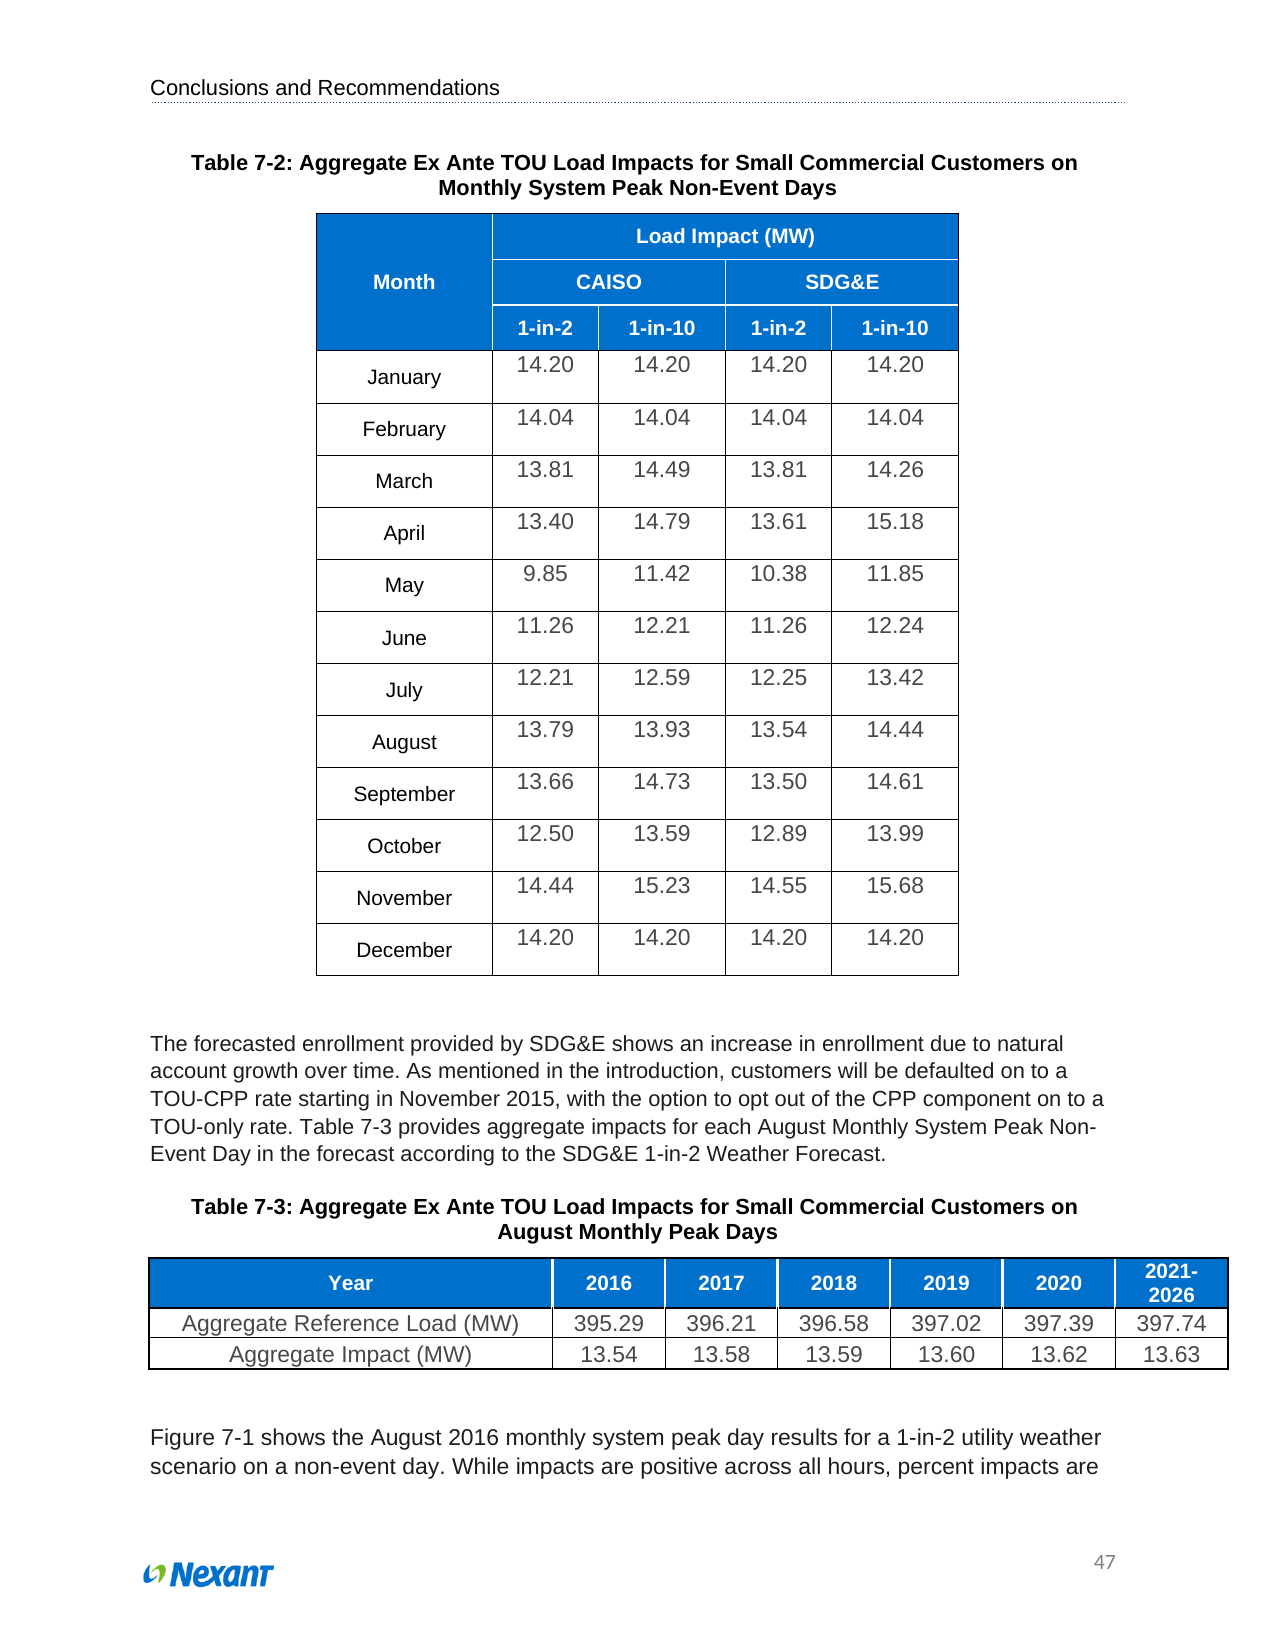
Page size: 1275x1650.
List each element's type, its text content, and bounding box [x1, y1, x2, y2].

table_cell 12.24 [832, 612, 958, 663]
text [150, 1424, 1125, 1479]
table_cell 14.04 [599, 404, 725, 454]
table_cell 397.74 [1116, 1309, 1227, 1337]
table_cell 11.85 [832, 560, 958, 611]
table_cell 12.25 [726, 664, 831, 715]
table_cell 395.29 [553, 1309, 665, 1337]
table_cell 14.04 [726, 404, 831, 454]
table_cell 15.68 [832, 872, 958, 923]
table_cell 13.54 [553, 1338, 665, 1368]
table_cell March [317, 456, 492, 507]
table_cell 14.20 [832, 924, 958, 975]
table_header 2020 [1004, 1259, 1114, 1307]
table_cell May [317, 560, 492, 611]
table_cell 13.62 [1003, 1338, 1115, 1368]
table_header Month [317, 214, 492, 350]
table_cell 14.20 [726, 351, 831, 402]
table_cell 14.26 [832, 456, 958, 507]
table_cell November [317, 872, 492, 923]
table_cell SDG&E [726, 260, 958, 304]
table_cell 396.21 [666, 1309, 777, 1337]
table_cell 14.55 [726, 872, 831, 923]
table_cell 14.44 [832, 716, 958, 767]
table_cell 13.59 [599, 820, 725, 871]
table_cell 14.49 [599, 456, 725, 507]
table_cell 11.42 [599, 560, 725, 611]
text Table 7-2: Aggregate Ex Ante TOU Load Impacts for Small Commercial Customers on Monthly System Peak Non-Event Days [150, 150, 1125, 200]
table_header Load Impact (MW) [493, 214, 958, 259]
table_cell 15.23 [599, 872, 725, 923]
table_cell 397.39 [1003, 1309, 1115, 1337]
table_cell 13.61 [726, 508, 831, 559]
table_cell October [317, 820, 492, 871]
table_cell 13.40 [493, 508, 598, 559]
table_cell 396.58 [778, 1309, 890, 1337]
table_cell 1-in-2 [493, 306, 598, 350]
table_cell 13.63 [1116, 1338, 1227, 1368]
table_cell 14.44 [493, 872, 598, 923]
table_cell August [317, 716, 492, 767]
table_cell 14.20 [493, 351, 598, 402]
table_cell 14.73 [599, 768, 725, 819]
table_cell 1-in-10 [599, 306, 725, 350]
table_cell 1-in-10 [832, 306, 958, 350]
table_cell 14.04 [832, 404, 958, 454]
table_cell 14.20 [832, 351, 958, 402]
table_cell July [317, 664, 492, 715]
table_cell 13.93 [599, 716, 725, 767]
table_header 2017 [666, 1259, 776, 1307]
table_cell 12.21 [493, 664, 598, 715]
table_cell 13.81 [493, 456, 598, 507]
table_cell 397.02 [891, 1309, 1002, 1337]
table_cell 13.99 [832, 820, 958, 871]
table_cell 14.20 [599, 351, 725, 402]
table_cell January [317, 351, 492, 402]
table_cell 13.59 [778, 1338, 890, 1368]
table_header 2021-2026 [1116, 1259, 1227, 1307]
table_cell 13.54 [726, 716, 831, 767]
table_header 2016 [554, 1259, 664, 1307]
table_cell 13.66 [493, 768, 598, 819]
table_cell April [317, 508, 492, 559]
table_header Year [150, 1259, 551, 1307]
table_cell 14.61 [832, 768, 958, 819]
table_cell 14.20 [599, 924, 725, 975]
table_cell 14.79 [599, 508, 725, 559]
table_cell 11.26 [726, 612, 831, 663]
table_cell February [317, 404, 492, 454]
table_cell 14.04 [493, 404, 598, 454]
table_cell 12.59 [599, 664, 725, 715]
table_cell Aggregate Impact (MW) [150, 1338, 552, 1368]
table_cell 12.50 [493, 820, 598, 871]
table_header 2018 [779, 1259, 889, 1307]
table_cell 11.26 [493, 612, 598, 663]
picture [124, 1543, 293, 1605]
table_cell December [317, 924, 492, 975]
table_cell Aggregate Reference Load (MW) [150, 1309, 552, 1337]
table_cell 14.20 [726, 924, 831, 975]
table_cell 13.60 [891, 1338, 1002, 1368]
table_cell 13.79 [493, 716, 598, 767]
table_header 2019 [891, 1259, 1001, 1307]
table_cell 13.81 [726, 456, 831, 507]
table_cell 15.18 [832, 508, 958, 559]
table_cell 13.42 [832, 664, 958, 715]
table_cell 10.38 [726, 560, 831, 611]
table_cell 1-in-2 [726, 306, 831, 350]
text Table 7-3: Aggregate Ex Ante TOU Load Impacts for Small Commercial Customers on August Monthly Peak Days [150, 1194, 1125, 1244]
text The forecasted enrollment provided by SDG&E shows an increase in enrollment due to natural account growth over time. As mentioned in the introduction, customers will be defaulted on to a TOU-CPP rate starting in November 2015, with the option to opt out of the CPP component on to a TOU-only rate. Table 7-3 provides aggregate impacts for each August Monthly System Peak Non-Event Day in the forecast according to the SDG&E 1-in-2 Weather Forecast. [150, 1030, 1125, 1166]
table_cell 13.58 [666, 1338, 777, 1368]
table_cell CAISO [493, 260, 725, 304]
table_cell 14.20 [493, 924, 598, 975]
table_cell September [317, 768, 492, 819]
table_cell 13.50 [726, 768, 831, 819]
table_cell 9.85 [493, 560, 598, 611]
table_cell 12.21 [599, 612, 725, 663]
table_cell June [317, 612, 492, 663]
table_cell 12.89 [726, 820, 831, 871]
